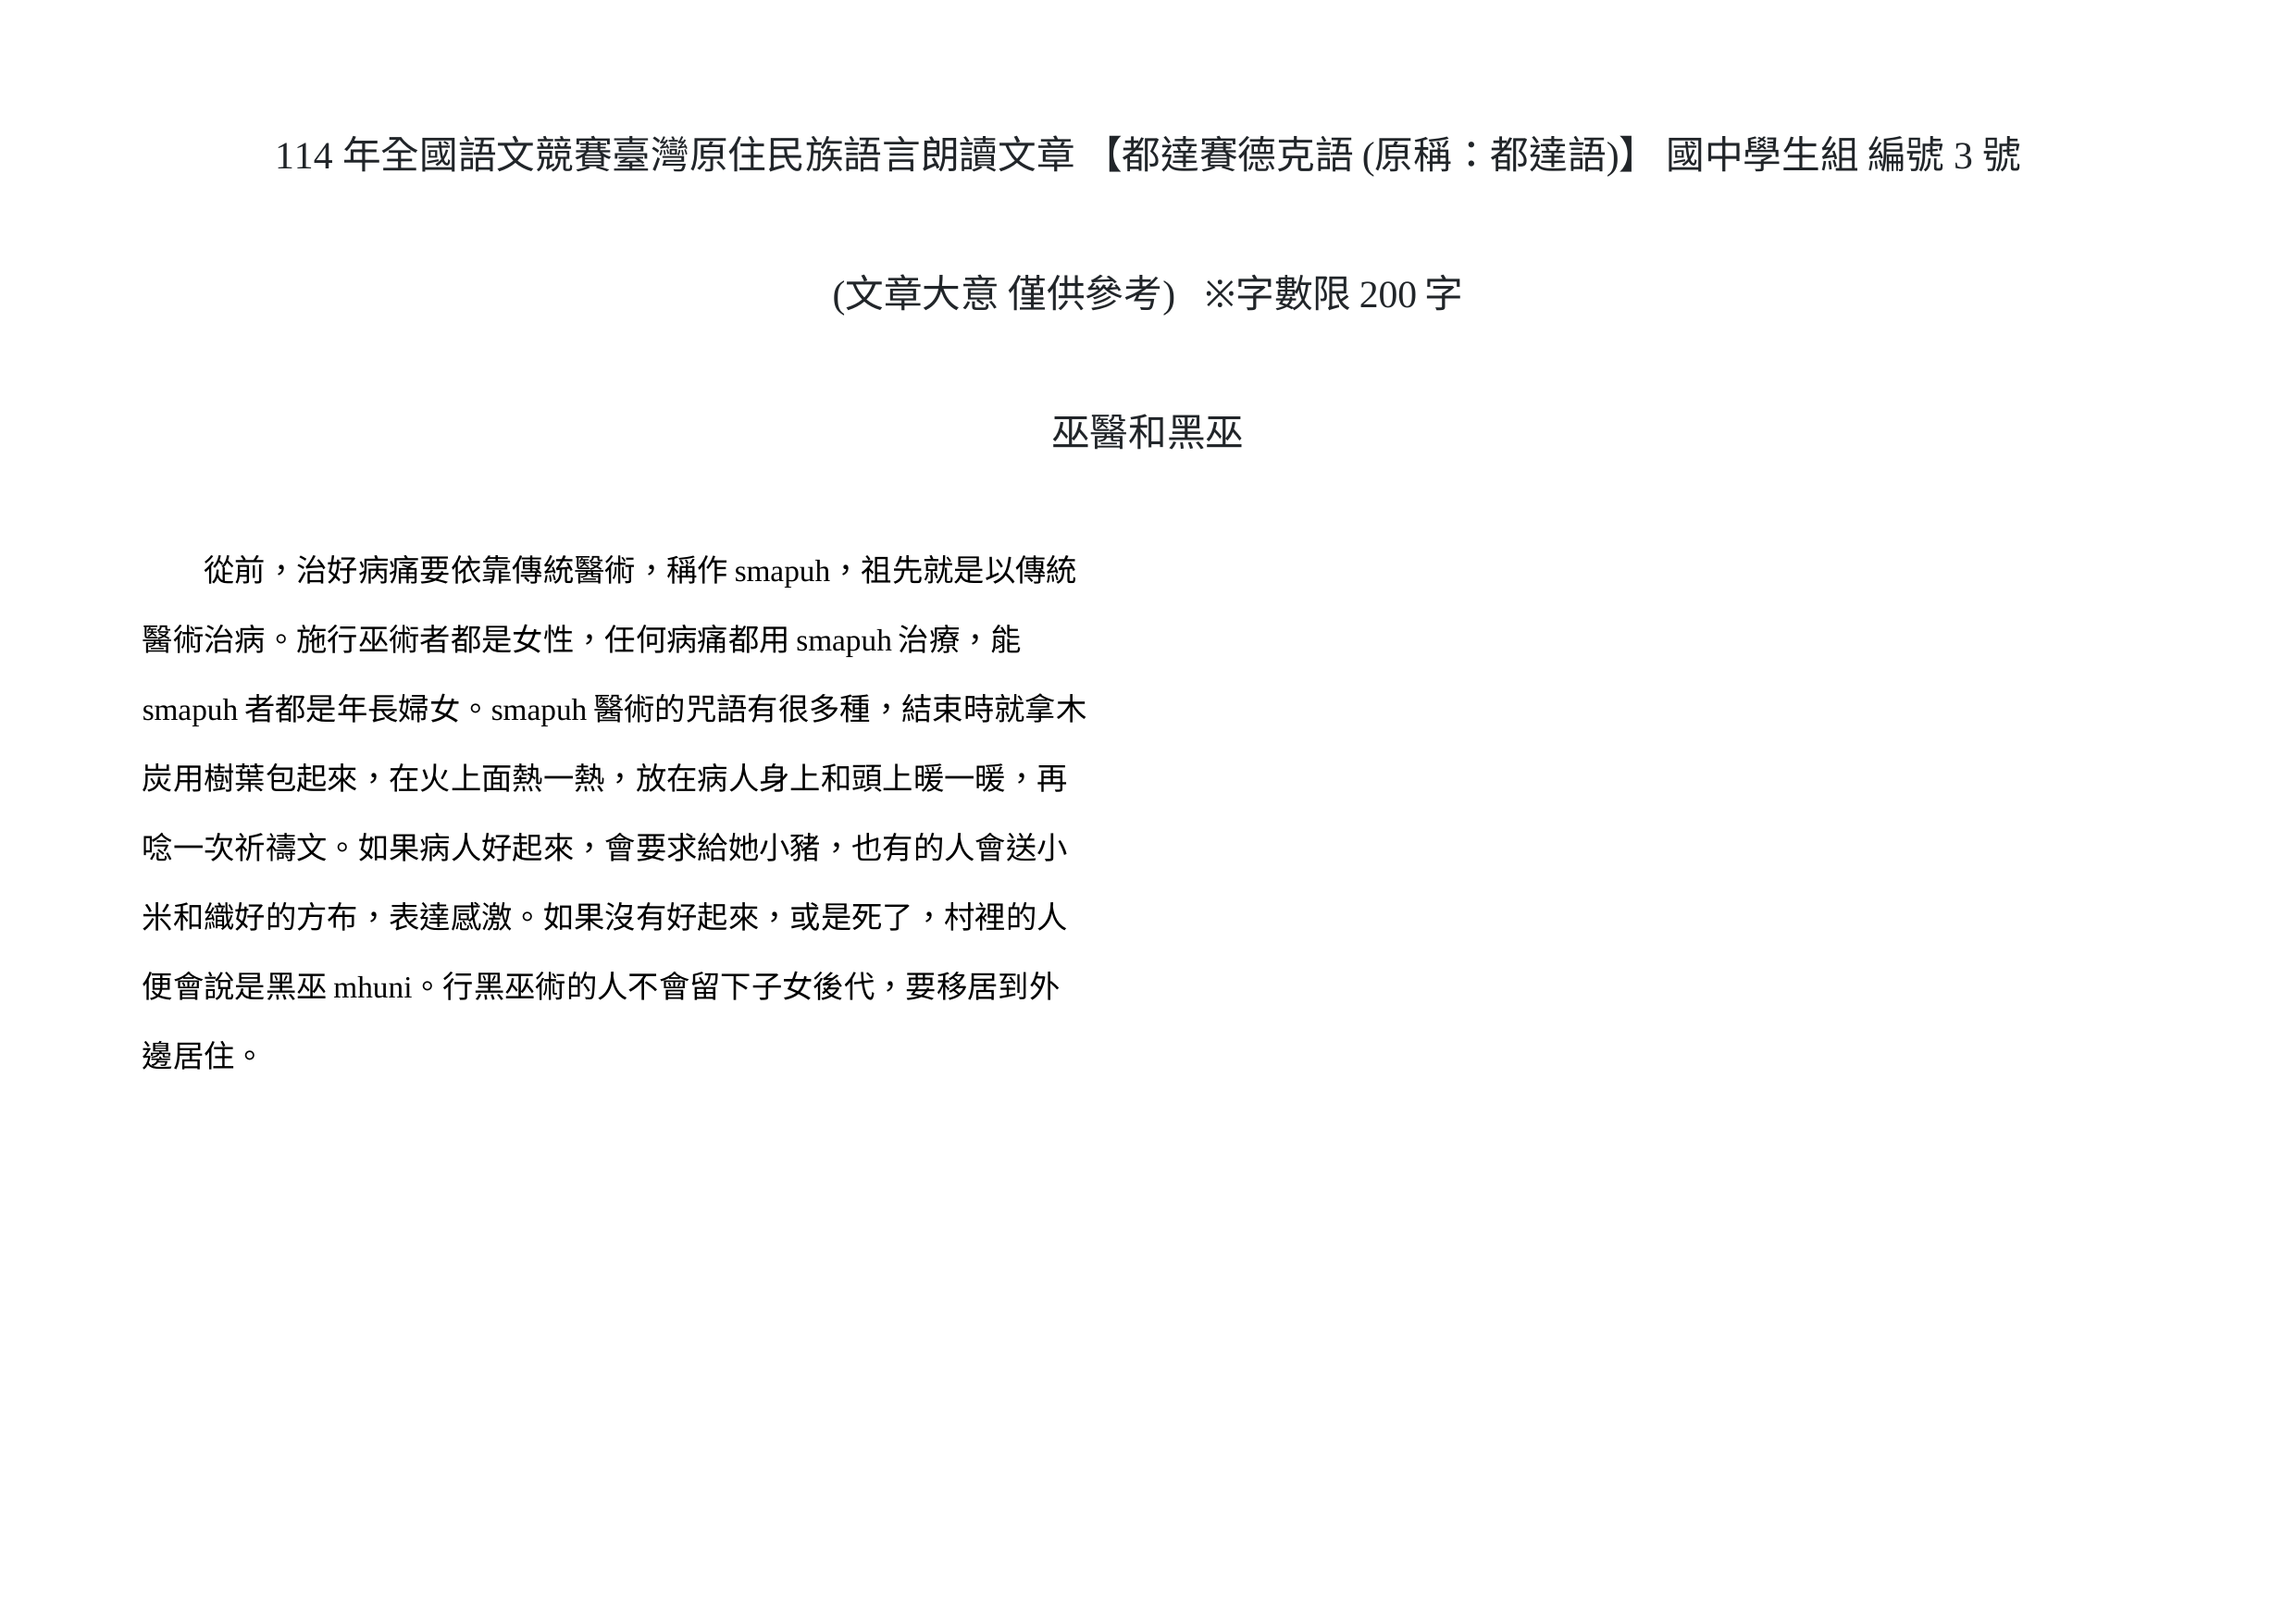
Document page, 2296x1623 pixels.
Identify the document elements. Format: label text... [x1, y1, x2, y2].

text 114 年全國語文競賽臺灣原住民族語言朗讀文章 【都達賽德克語 (原稱：都達語)】 國中學生組 編號 3 號 [142, 118, 2153, 187]
text 從前，治好病痛要依靠傳統醫術，稱作smapuh，祖先就是以傳統醫術治病。施行巫術者都是女性，任何病痛都用smapuh治療，能smapuh者都是年長婦女。smapuh醫術的咒語有很多種，結束時就拿木炭用樹葉包起來，在火上面熱一熱，放在病人身上和頭上暖一暖，再唸一次祈禱文。如果病人好起來，會要求給她小豬，也有的人會送小米和織好的方布，表達感激。如果沒有好起來，或是死了，村裡的人便會說是黑巫mhuni。行黑巫術的人不會留下子女後代，要移居到外邊居住。 [142, 534, 1090, 1089]
text (文章大意 僅供參考) ※字數限200字 [142, 256, 2153, 326]
text 巫醫和黑巫 [142, 395, 2153, 465]
